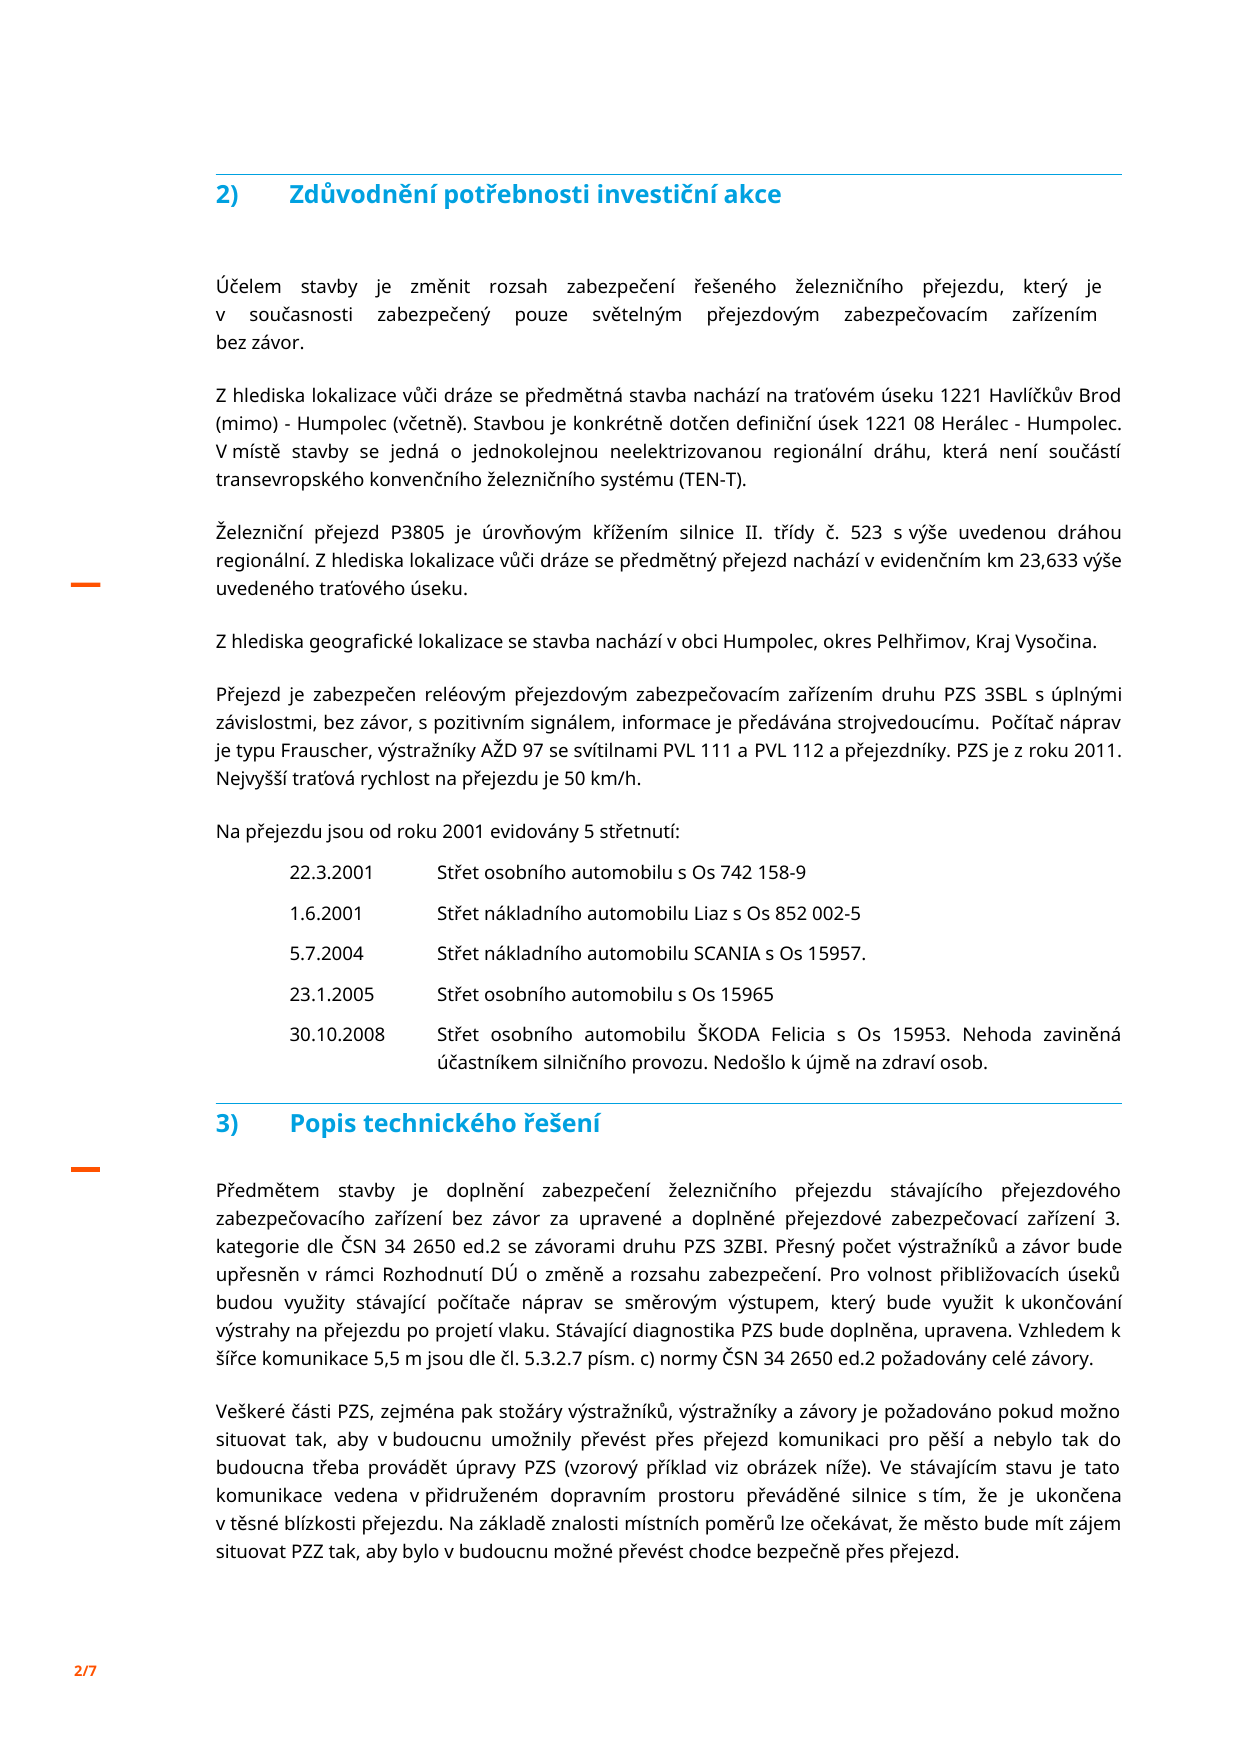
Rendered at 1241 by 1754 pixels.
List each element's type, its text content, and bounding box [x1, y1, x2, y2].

text Účelem stavby je změnit rozsah zabezpečení řešeného železničního přejezdu, který je v současnosti zabezpečený pouze světelným přejezdovým zabezpečovacím zařízením bez závor. [216, 273, 1122, 355]
text Železniční přejezd P3805 je úrovňovým křížením silnice II. třídy č. 523 s výše uvedenou dráhou regionální. Z hlediska lokalizace vůči dráze se předmětný přejezd nachází v evidenčním km 23,633 výše uvedeného traťového úseku. [216, 519, 1122, 601]
text Veškeré části PZS, zejména pak stožáry výstražníků, výstražníky a závory je požadováno pokud možno situovat tak, aby v budoucnu umožnily převést přes přejezd komunikaci pro pěší a nebylo tak do budoucna třeba provádět úpravy PZS (vzorový příklad viz obrázek níže). Ve stávajícím stavu je tato komunikace vedena v přidruženém dopravním prostoru převáděné silnice s tím, že je ukončena v těsné blízkosti přejezdu. Na základě znalosti místních poměrů lze očekávat, že město bude mít zájem situovat PZZ tak, aby bylo v budoucnu možné převést chodce bezpečně přes přejezd. [216, 1398, 1122, 1564]
text 22.3.2001 Střet osobního automobilu s Os 742 158-9 [289, 859, 1122, 885]
text 30.10.2008 Střet osobního automobilu ŠKODA Felicia s Os 15953. Nehoda zaviněná účastníkem silničního provozu. Nedošlo k újmě na zdraví osob. [289, 1021, 1122, 1075]
text Přejezd je zabezpečen reléovým přejezdovým zabezpečovacím zařízením druhu PZS 3SBL s úplnými závislostmi, bez závor, s pozitivním signálem, informace je předávána strojvedoucímu. Počítač náprav je typu Frauscher, výstražníky AŽD 97 se svítilnami PVL 111 a PVL 112 a přejezdníky. PZS je z roku 2011. Nejvyšší traťová rychlost na přejezdu je 50 km/h. [216, 682, 1122, 791]
text Předmětem stavby je doplnění zabezpečení železničního přejezdu stávajícího přejezdového zabezpečovacího zařízení bez závor za upravené a doplněné přejezdové zabezpečovací zařízení 3. kategorie dle ČSN 34 2650 ed.2 se závorami druhu PZS 3ZBI. Přesný počet výstražníků a závor bude upřesněn v rámci Rozhodnutí DÚ o změně a rozsahu zabezpečení. Pro volnost přibližovacích úseků budou využity stávající počítače náprav se směrovým výstupem, který bude využit k ukončování výstrahy na přejezdu po projetí vlaku. Stávající diagnostika PZS bude doplněna, upravena. Vzhledem k šířce komunikace 5,5 m jsou dle čl. 5.3.2.7 písm. c) normy ČSN 34 2650 ed.2 požadovány celé závory. [216, 1177, 1122, 1371]
subtitle 2) Zdůvodnění potřebnosti investiční akce [216, 175, 1122, 211]
text Z hlediska lokalizace vůči dráze se předmětná stavba nachází na traťovém úseku 1221 Havlíčkův Brod (mimo) - Humpolec (včetně). Stavbou je konkrétně dotčen definiční úsek 1221 08 Herálec - Humpolec. V místě stavby se jedná o jednokolejnou neelektrizovanou regionální dráhu, která není součástí transevropského konvenčního železničního systému (TEN-T). [216, 382, 1122, 492]
text 23.1.2005 Střet osobního automobilu s Os 15965 [289, 981, 1122, 1006]
subtitle 3) Popis technického řešení [216, 1104, 1122, 1139]
text Na přejezdu jsou od roku 2001 evidovány 5 střetnutí: [216, 819, 1122, 844]
text 5.7.2004 Střet nákladního automobilu SCANIA s Os 15957. [289, 940, 1122, 966]
text 1.6.2001 Střet nákladního automobilu Liaz s Os 852 002-5 [289, 900, 1122, 925]
text Z hlediska geografické lokalizace se stavba nachází v obci Humpolec, okres Pelhřimov, Kraj Vysočina. [216, 629, 1122, 654]
